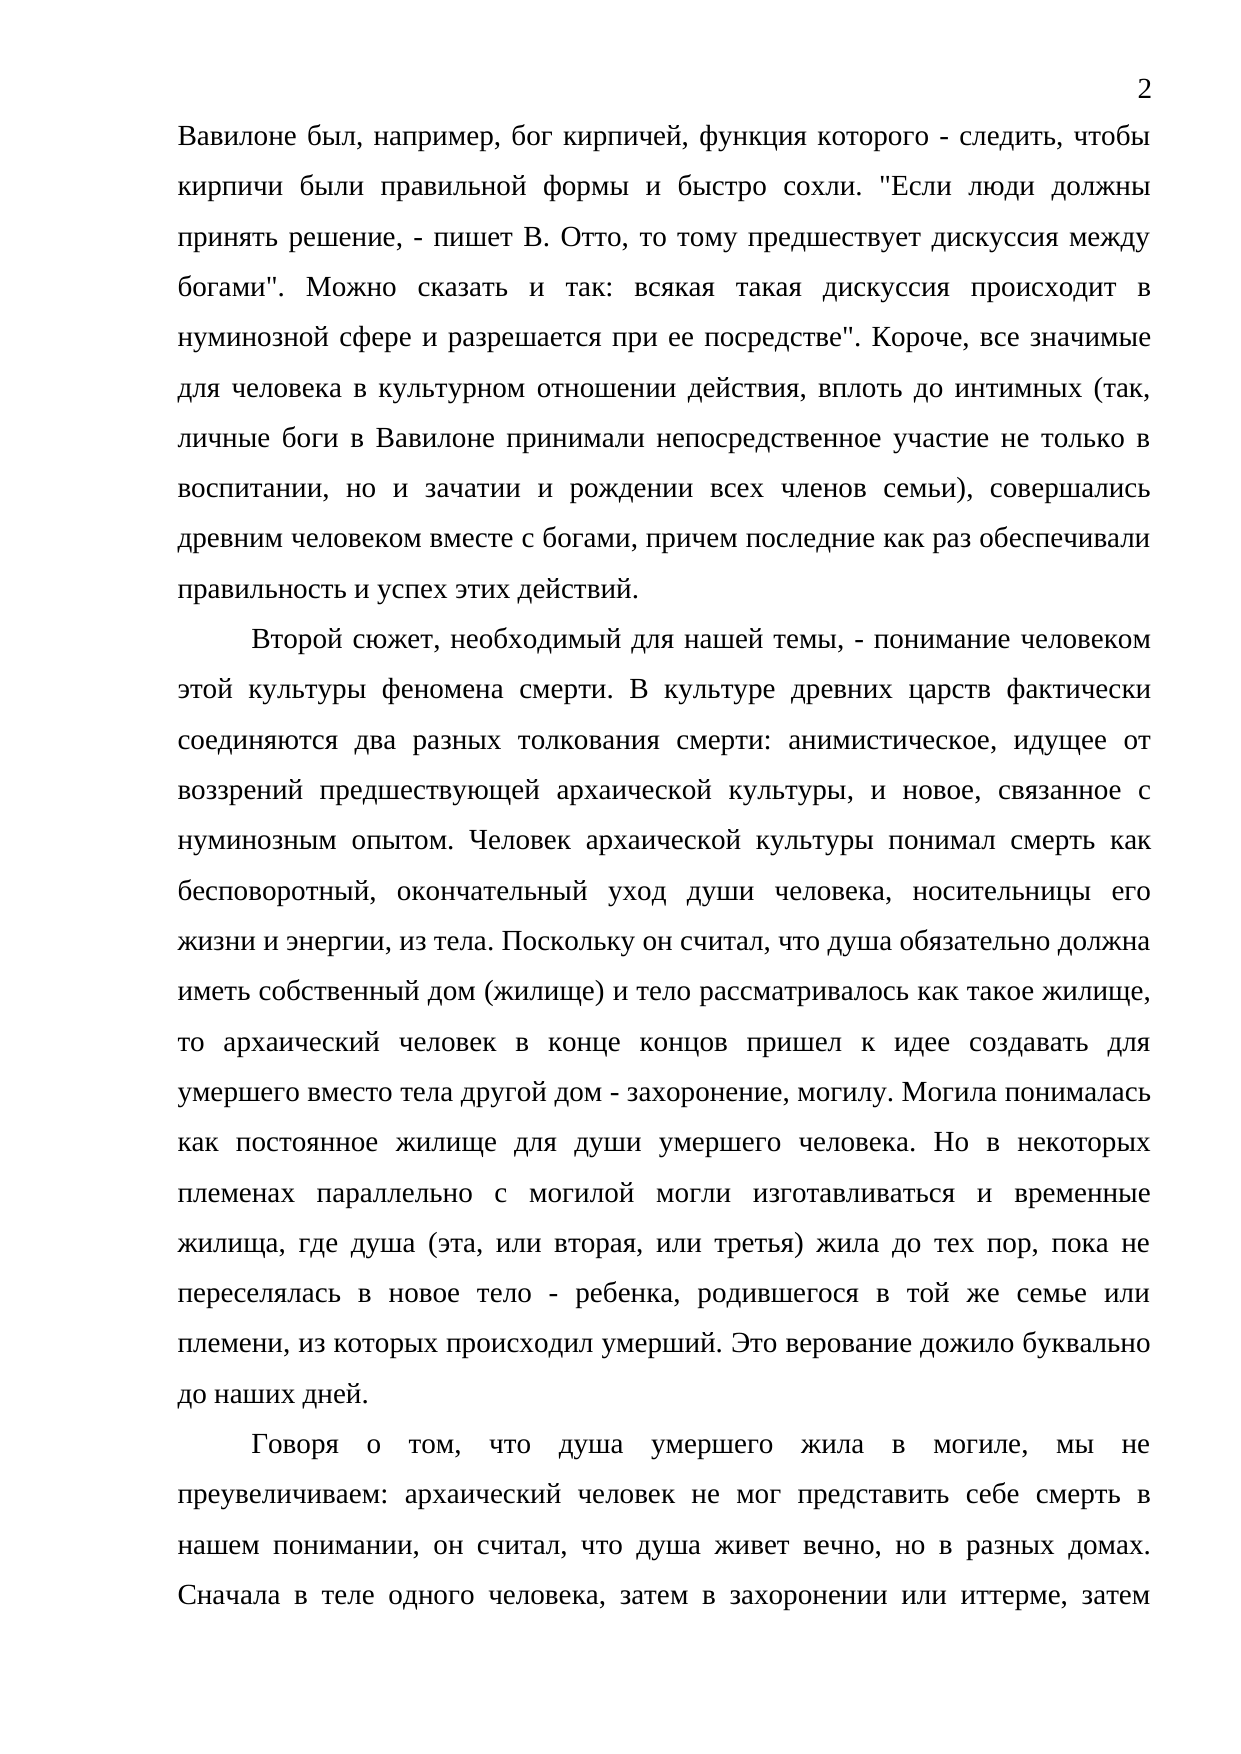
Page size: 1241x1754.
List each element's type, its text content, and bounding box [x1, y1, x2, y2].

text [177, 118, 1152, 604]
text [177, 1426, 1152, 1611]
text Второй сюжет, необходимый для нашей темы, - понимание человеком этой культуры феномена смерти. В культуре древних царств фактически соединяются два разных толкования смерти: анимистическое, идущее от воззрений предшествующей архаической культуры, и новое, связанное с нуминозным опытом. Человек архаической культуры понимал смерть как бесповоротный, окончательный уход души человека, носительницы его жизни и энергии, из тела. Поскольку он считал, что душа обязательно должна иметь собственный дом (жилище) и тело рассматривалось как такое жилище, то архаический человек в конце концов пришел к идее создавать для умершего вместо тела другой дом - захоронение, могилу. Могила понималась как постоянное жилище для души умершего человека. Но в некоторых племенах параллельно с могилой могли изготавливаться и временные жилища, где душа (эта, или вторая, или третья) жила до тех пор, пока не переселялась в новое тело - ребенка, родившегося в той же семье или племени, из которых происходил умерший. Это верование дожило буквально до наших дней. [177, 621, 1152, 1409]
